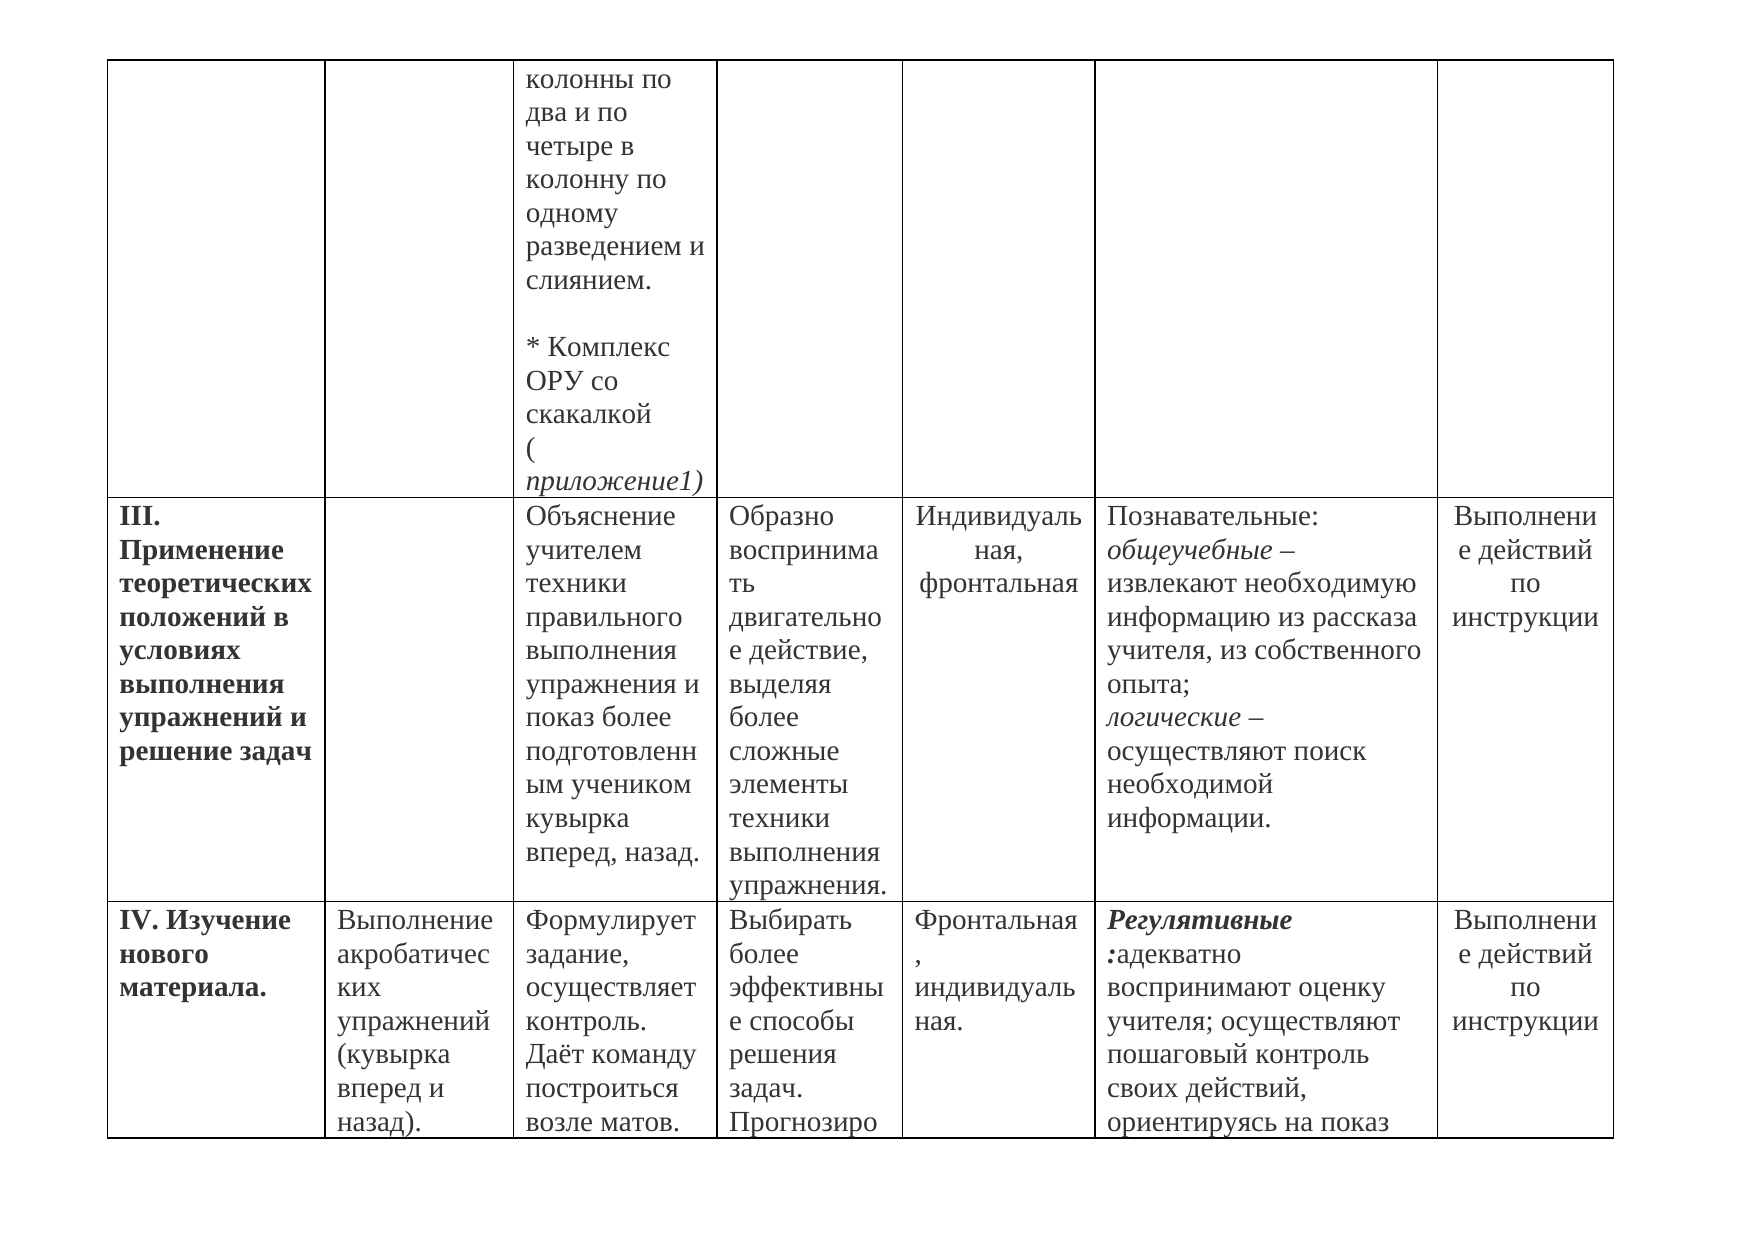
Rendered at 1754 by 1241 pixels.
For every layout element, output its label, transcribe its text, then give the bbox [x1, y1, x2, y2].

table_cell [1096, 902, 1437, 1137]
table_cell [1438, 902, 1613, 1137]
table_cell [1096, 61, 1437, 497]
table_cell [514, 902, 716, 1137]
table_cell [108, 902, 324, 1137]
table_cell [326, 498, 513, 901]
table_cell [903, 61, 1094, 497]
table_cell Образно воспринимать двигательное действие, выделяя более сложные элементы техники выполнения упражнения. [718, 498, 902, 901]
table_cell III. Применение теоретических положений в условиях выполнения упражнений и решение задач [108, 498, 324, 901]
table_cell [326, 61, 513, 497]
table_cell Индивидуальная, фронтальная [903, 498, 1094, 901]
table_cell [108, 61, 324, 497]
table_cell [1438, 61, 1613, 497]
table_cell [326, 902, 513, 1137]
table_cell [718, 61, 902, 497]
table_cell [514, 61, 716, 497]
table_cell Познавательные: общеучебные – извлекают необходимую информацию из рассказа учителя, из собственного опыта; логические – осуществляют поиск необходимой информации. [1096, 498, 1437, 901]
table_cell Объяснение учителем техники правильного выполнения упражнения и показ более подготовленным учеником кувырка вперед, назад. [514, 498, 716, 901]
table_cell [718, 902, 902, 1137]
table_cell Выполнение действий по инструкции [1438, 498, 1613, 901]
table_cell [903, 902, 1094, 1137]
